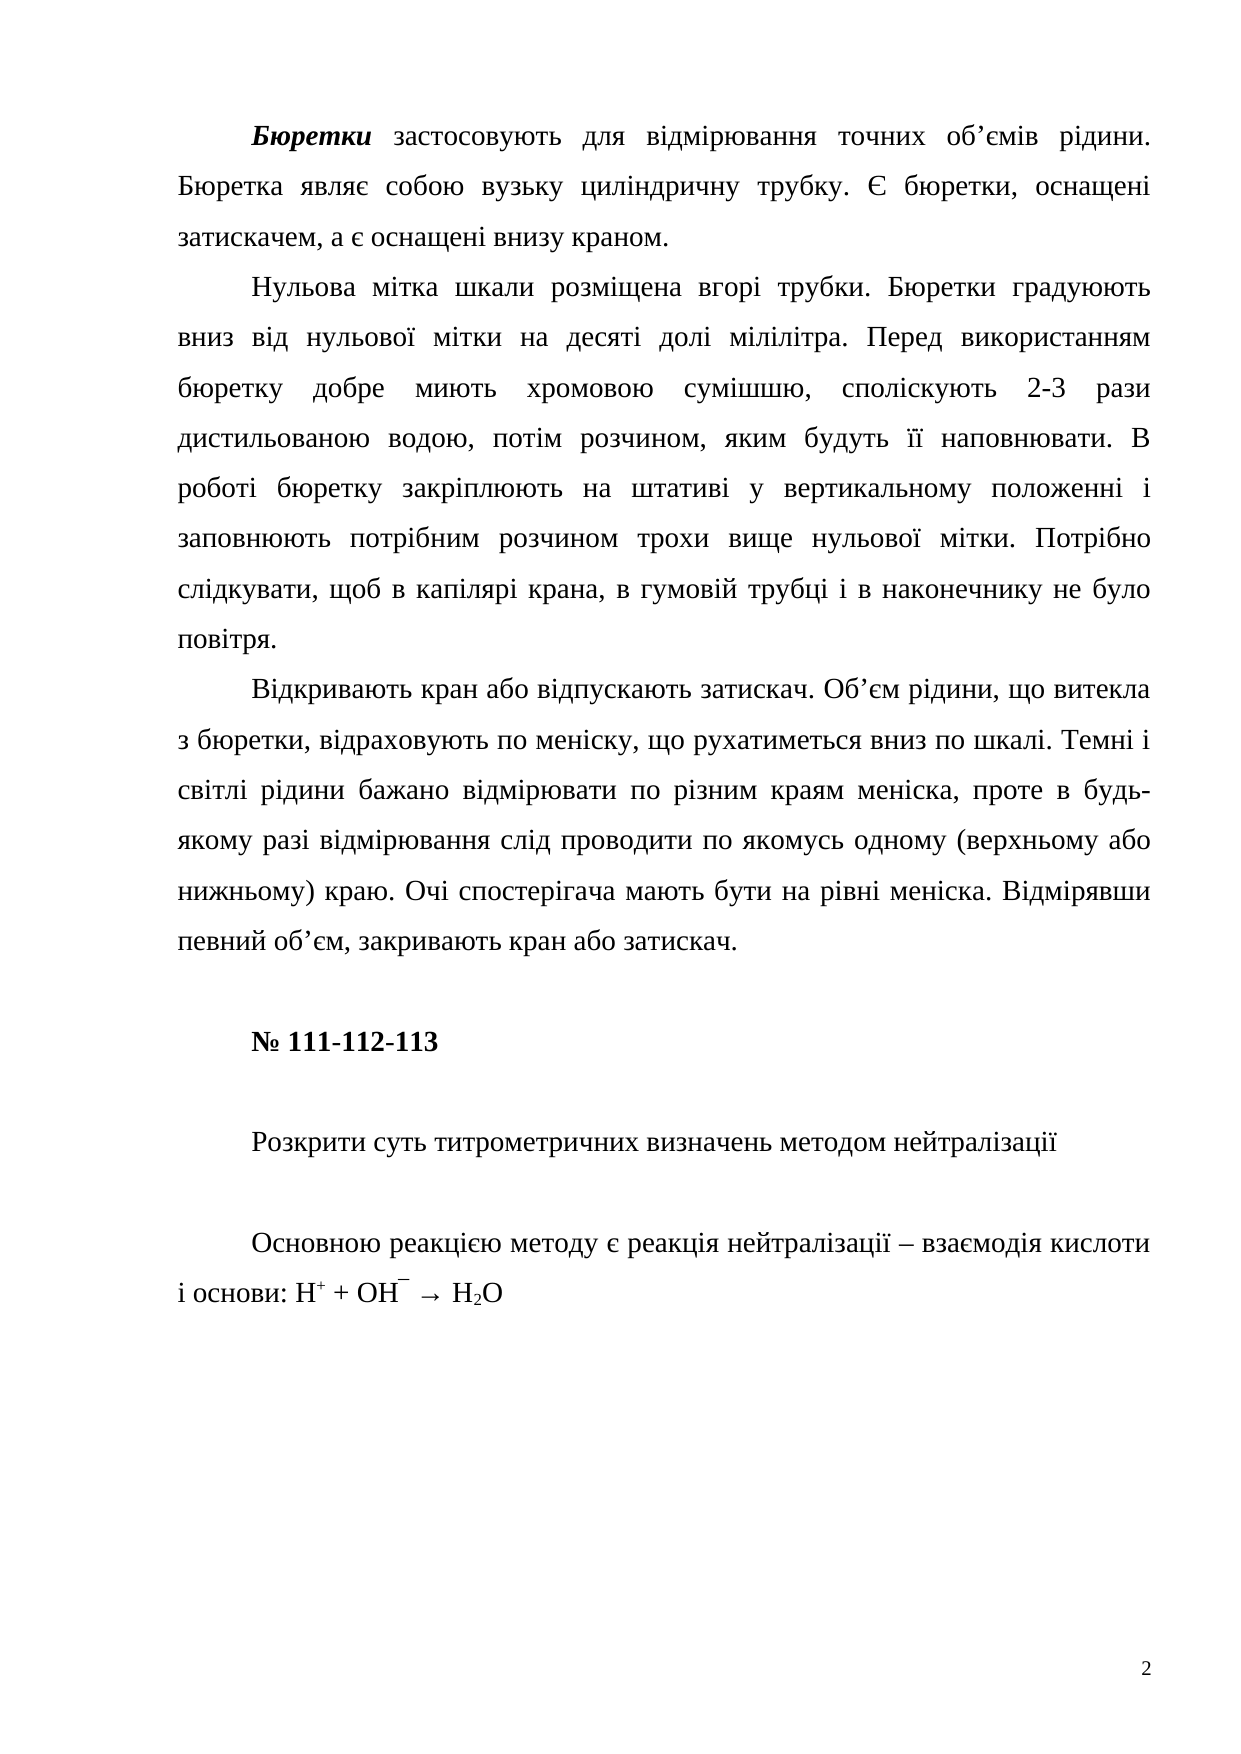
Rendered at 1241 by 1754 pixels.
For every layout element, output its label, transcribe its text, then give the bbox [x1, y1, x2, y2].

text Нульова мітка шкали розміщена вгорі трубки. Бюретки градуюють вниз від нульової мітки на десяті долі мілілітра. Перед використанням бюретку добре миють хромовою сумішшю, споліскують 2-3 рази дистильованою водою, потім розчином, яким будуть її наповнювати. В роботі бюретку закріплюють на штативі у вертикальному положенні і заповнюють потрібним розчином трохи вище нульової мітки. Потрібно слідкувати, щоб в капілярі крана, в гумовій трубці і в наконечнику не було повітря. [177, 269, 1152, 655]
text Основною реакцією методу є реакція нейтралізації – взаємодія кислоти і основи: Н+ + ОН‾ → Н2О [177, 1225, 1152, 1309]
text Розкрити суть титрометричних визначень методом нейтралізації [177, 1124, 1152, 1158]
text № 111-112-113 [177, 1024, 1152, 1057]
text Бюретки застосовують для відмірювання точних об’ємів рідини. Бюретка являє собою вузьку циліндричну трубку. Є бюретки, оснащені затискачем, а є оснащені внизу краном. [177, 118, 1152, 252]
text Відкривають кран або відпускають затискач. Об’єм рідини, що витекла з бюретки, відраховують по меніску, що рухатиметься вниз по шкалі. Темні і світлі рідини бажано відмірювати по різним краям меніска, проте в будь-якому разі відмірювання слід проводити по якомусь одному (верхньому або нижньому) краю. Очі спостерігача мають бути на рівні меніска. Відмірявши певний об’єм, закривають кран або затискач. [177, 672, 1152, 957]
